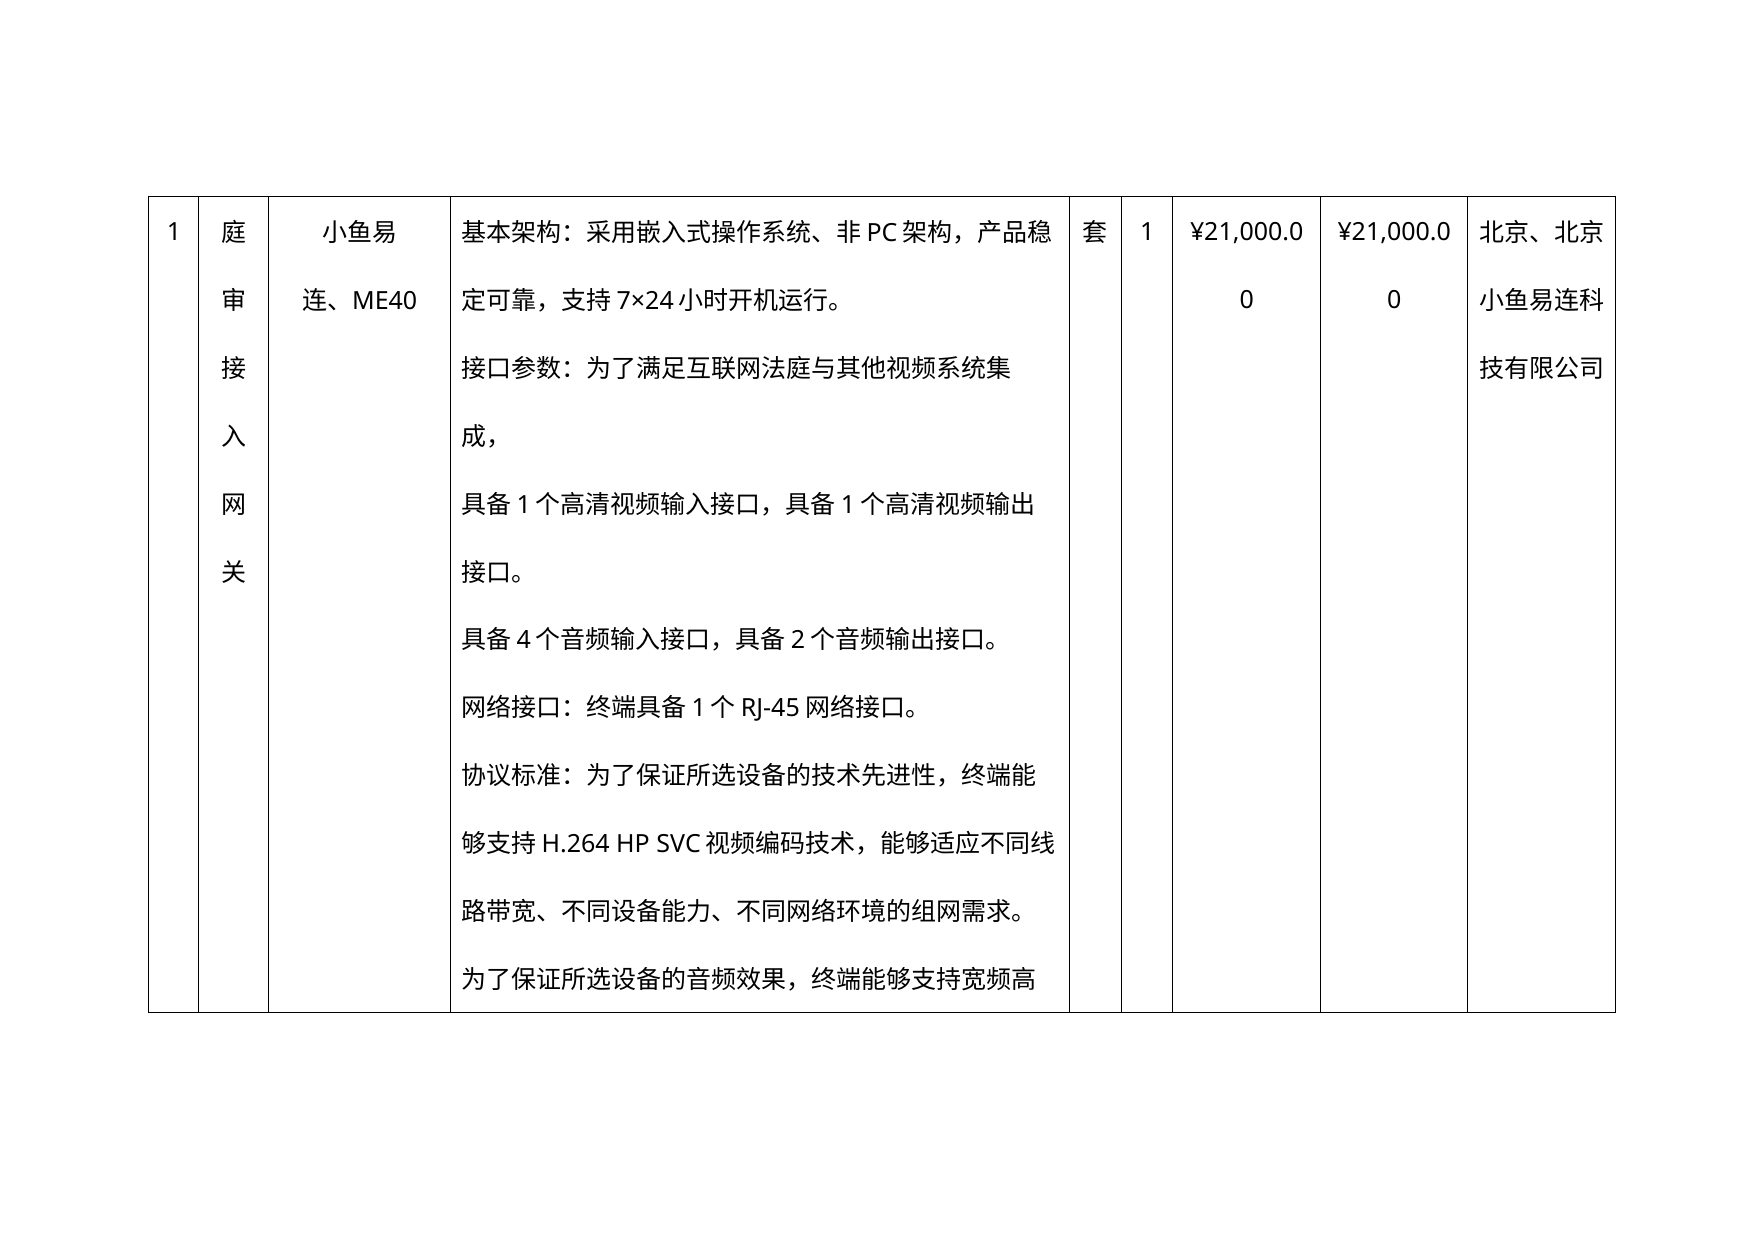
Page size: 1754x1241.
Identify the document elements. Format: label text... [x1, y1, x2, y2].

table_cell ¥21,000.00 [1321, 197, 1467, 1012]
table_cell 1 [1122, 197, 1172, 1012]
table_cell 套 [1070, 197, 1121, 1012]
table_cell 庭审接入网关 [199, 197, 268, 1012]
table_cell ¥21,000.00 [1173, 197, 1320, 1012]
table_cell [451, 197, 1069, 1012]
table_cell 1 [149, 197, 198, 1012]
table_cell 小鱼易连、ME40 [269, 197, 450, 1012]
table_cell 北京、北京小鱼易连科技有限公司 [1468, 197, 1615, 1012]
